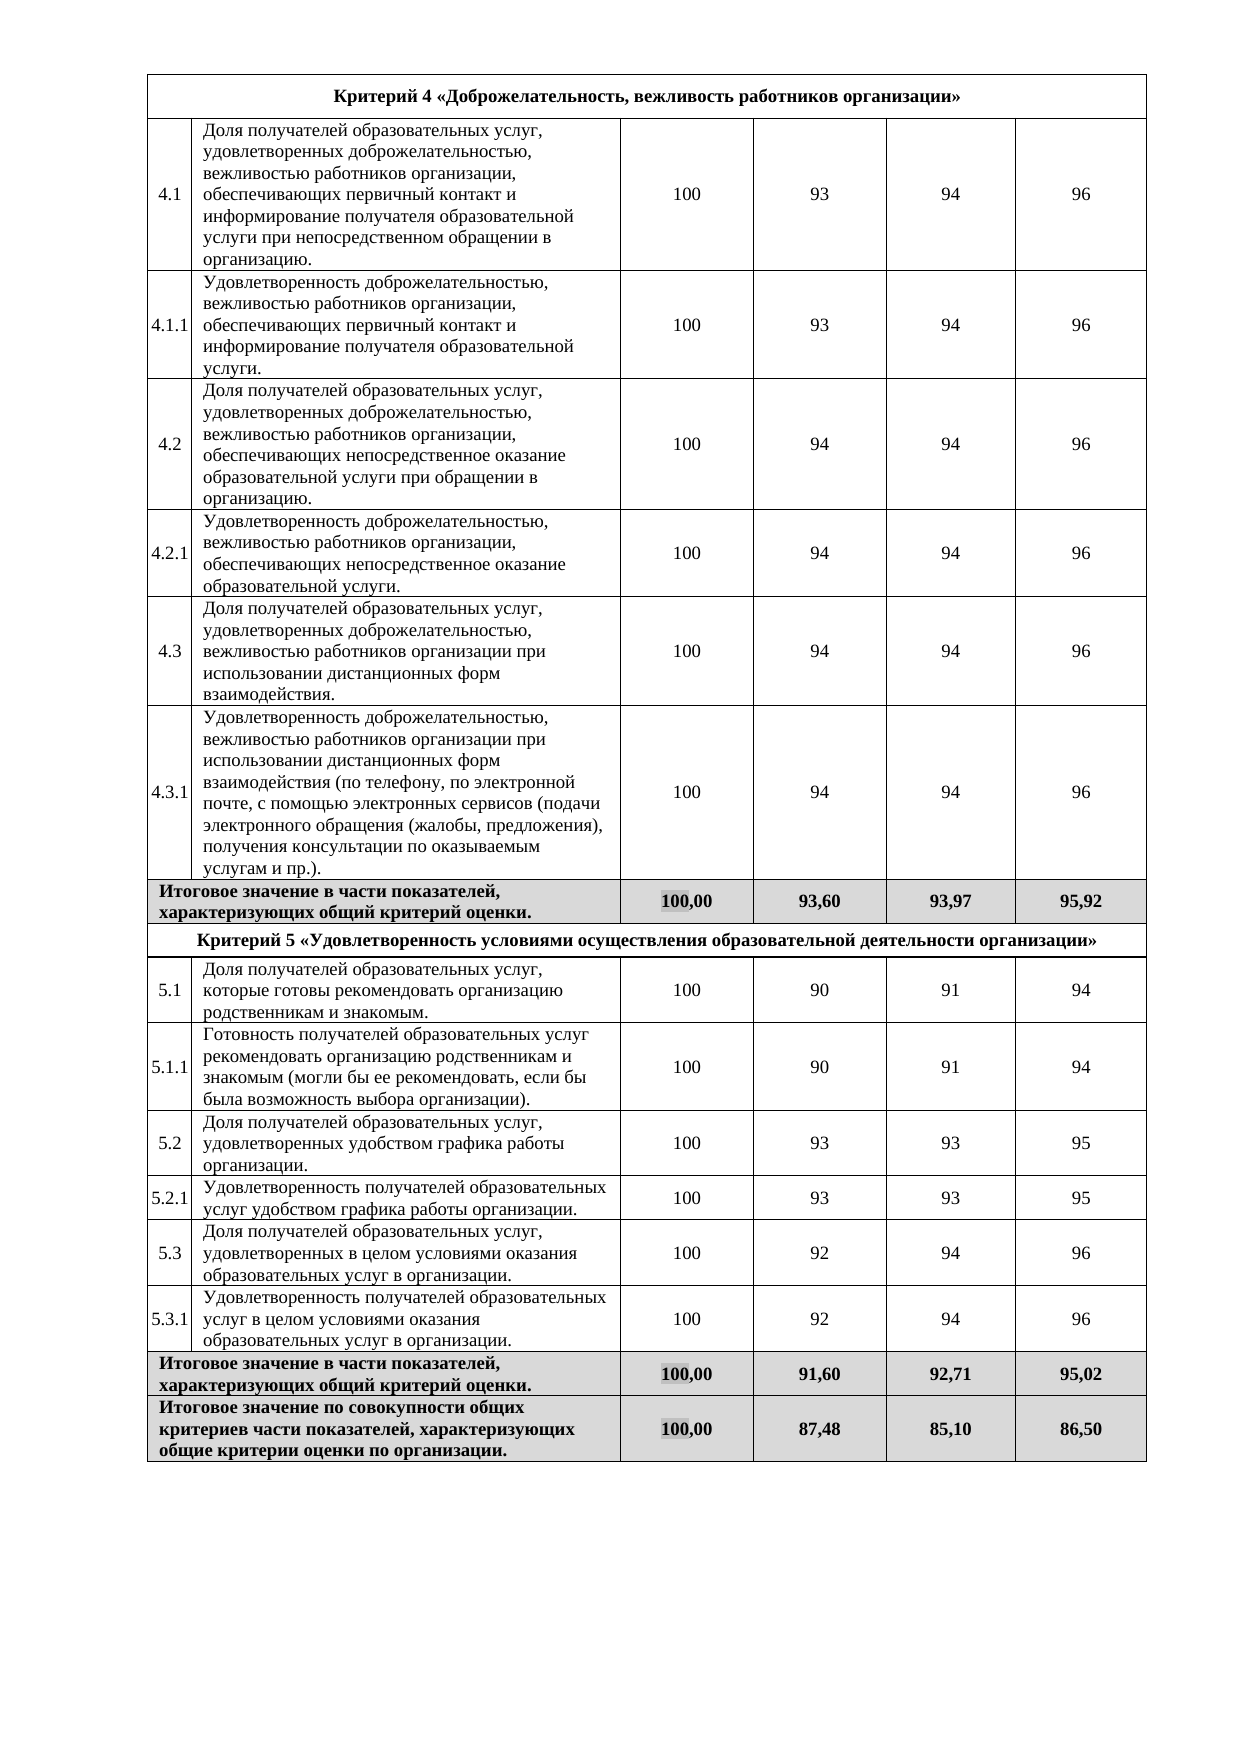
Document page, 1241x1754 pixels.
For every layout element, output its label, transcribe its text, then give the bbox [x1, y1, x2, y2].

table_cell 4.3.1 [148, 706, 191, 878]
table_cell 4.2.1 [148, 510, 191, 596]
table_cell Удовлетворенность получателей образовательных услуг удобством графика работы организации. [192, 1176, 620, 1219]
table_cell 93,60 [754, 880, 886, 923]
table_cell 96 [1016, 119, 1146, 269]
table_cell 95 [1016, 1111, 1146, 1175]
table_cell 5.2 [148, 1111, 191, 1175]
table_cell Удовлетворенность доброжелательностью, вежливостью работников организации, обеспечивающих непосредственное оказание образовательной услуги. [192, 510, 620, 596]
table_cell 95,02 [1016, 1352, 1146, 1395]
table_cell 100 [621, 706, 753, 878]
table_cell 94 [754, 706, 886, 878]
table_cell 91,60 [754, 1352, 886, 1395]
table_cell 94 [887, 119, 1015, 269]
table_cell 96 [1016, 706, 1146, 878]
table_cell 93 [887, 1176, 1015, 1219]
table_cell 94 [887, 1286, 1015, 1351]
table_cell 92 [754, 1286, 886, 1351]
table_cell 91 [887, 958, 1015, 1022]
table_cell 94 [754, 379, 886, 509]
table_cell 94 [887, 1220, 1015, 1285]
table_cell 100 [621, 119, 753, 269]
table_cell Доля получателей образовательных услуг, удовлетворенных в целом условиями оказания образовательных услуг в организации. [192, 1220, 620, 1285]
table_cell 96 [1016, 1220, 1146, 1285]
table_cell 100 [621, 1220, 753, 1285]
table_cell 5.3.1 [148, 1286, 191, 1351]
table_cell 100 [621, 1111, 753, 1175]
table_cell 100 [621, 271, 753, 378]
table_cell 4.1 [148, 119, 191, 269]
table_cell 94 [887, 706, 1015, 878]
table_cell 5.1 [148, 958, 191, 1022]
table_cell 100 [621, 1176, 753, 1219]
table_cell 94 [1016, 1023, 1146, 1109]
table_cell 5.3 [148, 1220, 191, 1285]
table_cell 93 [754, 119, 886, 269]
table_cell 100 [621, 510, 753, 596]
table_cell Удовлетворенность получателей образовательных услуг в целом условиями оказания образовательных услуг в организации. [192, 1286, 620, 1351]
table_cell 5.2.1 [148, 1176, 191, 1219]
table_cell 94 [887, 271, 1015, 378]
table_cell Критерий 5 «Удовлетворенность условиями осуществления образовательной деятельности организации» [148, 924, 1146, 956]
table_cell 90 [754, 958, 886, 1022]
table_cell 92 [754, 1220, 886, 1285]
table_cell 100,00 [621, 1352, 753, 1395]
table_cell 86,50 [1016, 1396, 1146, 1461]
table_cell Удовлетворенность доброжелательностью, вежливостью работников организации при использовании дистанционных форм взаимодействия (по телефону, по электронной почте, с помощью электронных сервисов (подачи электронного обращения (жалобы, предложения), получения консультации по оказываемым услугам и пр.). [192, 706, 620, 878]
table_cell 95,92 [1016, 880, 1146, 923]
table_cell Готовность получателей образовательных услуг рекомендовать организацию родственникам и знакомым (могли бы ее рекомендовать, если бы была возможность выбора организации). [192, 1023, 620, 1109]
table_cell 96 [1016, 1286, 1146, 1351]
table_cell 5.1.1 [148, 1023, 191, 1109]
table_cell 100 [621, 597, 753, 705]
table_cell 94 [887, 379, 1015, 509]
table_cell Доля получателей образовательных услуг, удовлетворенных доброжелательностью, вежливостью работников организации, обеспечивающих непосредственное оказание образовательной услуги при обращении в организацию. [192, 379, 620, 509]
table_cell 96 [1016, 510, 1146, 596]
table_cell 92,71 [887, 1352, 1015, 1395]
table_cell Доля получателей образовательных услуг, удовлетворенных доброжелательностью, вежливостью работников организации, обеспечивающих первичный контакт и информирование получателя образовательной услуги при непосредственном обращении в организацию. [192, 119, 620, 269]
table_cell 100,00 [621, 1396, 753, 1461]
table_cell 96 [1016, 271, 1146, 378]
table_cell 94 [887, 597, 1015, 705]
table_cell Доля получателей образовательных услуг, удовлетворенных удобством графика работы организации. [192, 1111, 620, 1175]
table_cell Итоговое значение в части показателей, характеризующих общий критерий оценки. [148, 1352, 620, 1395]
table_cell 4.2 [148, 379, 191, 509]
table_cell 87,48 [754, 1396, 886, 1461]
table_cell 85,10 [887, 1396, 1015, 1461]
table_cell 93 [754, 271, 886, 378]
table_cell 4.3 [148, 597, 191, 705]
table_cell 94 [754, 510, 886, 596]
table_cell 96 [1016, 597, 1146, 705]
table_cell 94 [754, 597, 886, 705]
table_cell 4.1.1 [148, 271, 191, 378]
table_cell 96 [1016, 379, 1146, 509]
table_cell 93 [754, 1111, 886, 1175]
table_cell 100 [621, 1286, 753, 1351]
table_cell 100,00 [621, 880, 753, 923]
table_cell 100 [621, 379, 753, 509]
table_cell Удовлетворенность доброжелательностью, вежливостью работников организации, обеспечивающих первичный контакт и информирование получателя образовательной услуги. [192, 271, 620, 378]
table_cell 91 [887, 1023, 1015, 1109]
table_cell 95 [1016, 1176, 1146, 1219]
table_cell 94 [1016, 958, 1146, 1022]
table_cell 93 [754, 1176, 886, 1219]
table_cell 100 [621, 958, 753, 1022]
table_cell 93,97 [887, 880, 1015, 923]
table_cell Критерий 4 «Доброжелательность, вежливость работников организации» [148, 75, 1146, 117]
table_cell Итоговое значение по совокупности общих критериев части показателей, характеризующих общие критерии оценки по организации. [148, 1396, 620, 1461]
table_cell Доля получателей образовательных услуг, удовлетворенных доброжелательностью, вежливостью работников организации при использовании дистанционных форм взаимодействия. [192, 597, 620, 705]
table_cell 93 [887, 1111, 1015, 1175]
table_cell 100 [621, 1023, 753, 1109]
table_cell Доля получателей образовательных услуг, которые готовы рекомендовать организацию родственникам и знакомым. [192, 958, 620, 1022]
table_cell Итоговое значение в части показателей, характеризующих общий критерий оценки. [148, 880, 620, 923]
table_cell 94 [887, 510, 1015, 596]
table_cell 90 [754, 1023, 886, 1109]
